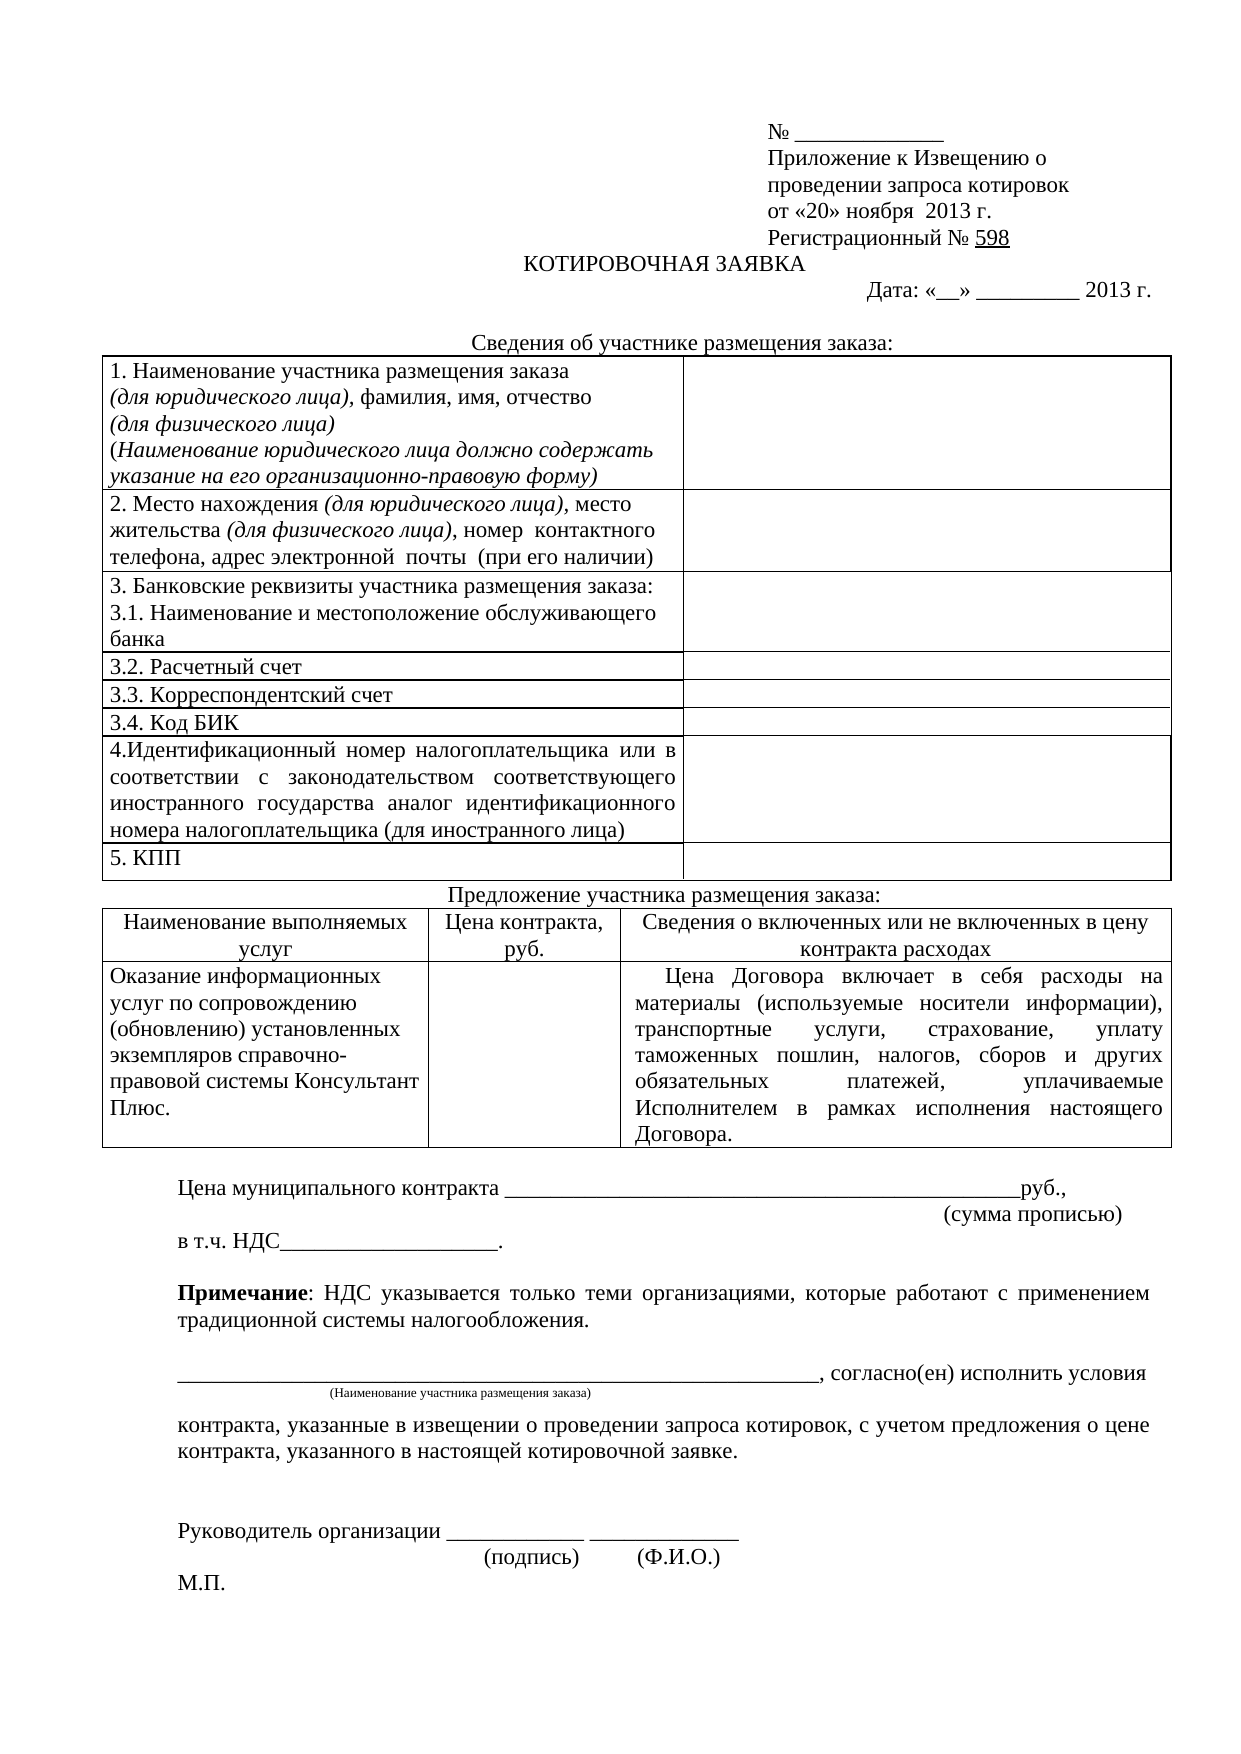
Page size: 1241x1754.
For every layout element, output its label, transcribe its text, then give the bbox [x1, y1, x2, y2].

text ________________________________________________________, согласно(ен) исполнить условия [177, 1358, 1152, 1385]
text в т.ч. НДС___________________. [177, 1227, 1152, 1253]
text (подпись) (Ф.И.О.) [177, 1543, 1152, 1569]
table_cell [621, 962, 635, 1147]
text КОТИРОВОЧНАЯ ЗАЯВКА [177, 250, 1152, 276]
table_header 1. Наименование участника размещения заказа (для юридического лица), фамилия, имя, отчество (для физического лица) (Наименование юридического лица должно содержать указание на его организационно-правовую форму) [103, 357, 683, 489]
table_cell [684, 572, 1171, 651]
text от «20» ноября 2013 г. [767, 197, 1152, 223]
text М.П. [177, 1569, 1152, 1596]
text проведении запроса котировок [767, 171, 1152, 197]
table_header Наименование выполняемых услуг [103, 909, 428, 961]
table_cell [684, 490, 1170, 571]
text контракта, указанные в извещении о проведении запроса котировок, с учетом предложения о цене контракта, указанного в настоящей котировочной заявке. [177, 1411, 1152, 1464]
text Руководитель организации ____________ _____________ [177, 1517, 1152, 1543]
table_cell [684, 736, 1170, 842]
table_cell [684, 843, 1170, 879]
table_cell 3.4. Код БИК [103, 709, 683, 735]
text (Наименование участника размещения заказа) [177, 1385, 1152, 1411]
table_cell [429, 962, 620, 1147]
table_header Сведения о включенных или не включенных в цену контракта расходах [621, 909, 1171, 961]
table_cell Оказание информационных услуг по сопровождению (обновлению) установленных экземпляров справочно-правовой системы Консультант Плюс. [103, 962, 428, 1147]
table_header Цена контракта, руб. [429, 909, 620, 961]
text (сумма прописью) [177, 1200, 1152, 1227]
text Регистрационный № 598 [767, 223, 1152, 250]
text Дата: «__» _________ 2013 г. [177, 276, 1152, 303]
table_cell [684, 679, 1171, 707]
text Предложение участника размещения заказа: [177, 881, 1152, 907]
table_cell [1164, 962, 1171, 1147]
table_cell 5. КПП [103, 844, 683, 879]
table_cell 2. Место нахождения (для юридического лица), место жительства (для физического лица), номер контактного телефона, адрес электронной почты (при его наличии) [103, 490, 683, 571]
table_header [684, 357, 1170, 489]
text № _____________ [767, 118, 1152, 144]
table_cell 3.3. Корреспондентский счет [103, 681, 683, 707]
text Цена муниципального контракта _____________________________________________руб., [177, 1174, 1152, 1200]
text Приложение к Извещению о [767, 144, 1152, 171]
table_cell 3. Банковские реквизиты участника размещения заказа: 3.1. Наименование и местоположение обслуживающего банка [103, 572, 683, 651]
table_cell 3.2. Расчетный счет [103, 653, 683, 679]
table_cell 4.Идентификационный номер налогоплательщика или в соответствии с законодательством соответствующего иностранного государства аналог идентификационного номера налогоплательщика (для иностранного лица) [103, 737, 683, 842]
text Сведения об участнике размещения заказа: [140, 329, 1152, 355]
table_cell [684, 651, 1171, 679]
table_cell [684, 707, 1171, 735]
text Примечание: НДС указывается только теми организациями, которые работают с применением традиционной системы налогообложения. [177, 1279, 1152, 1332]
